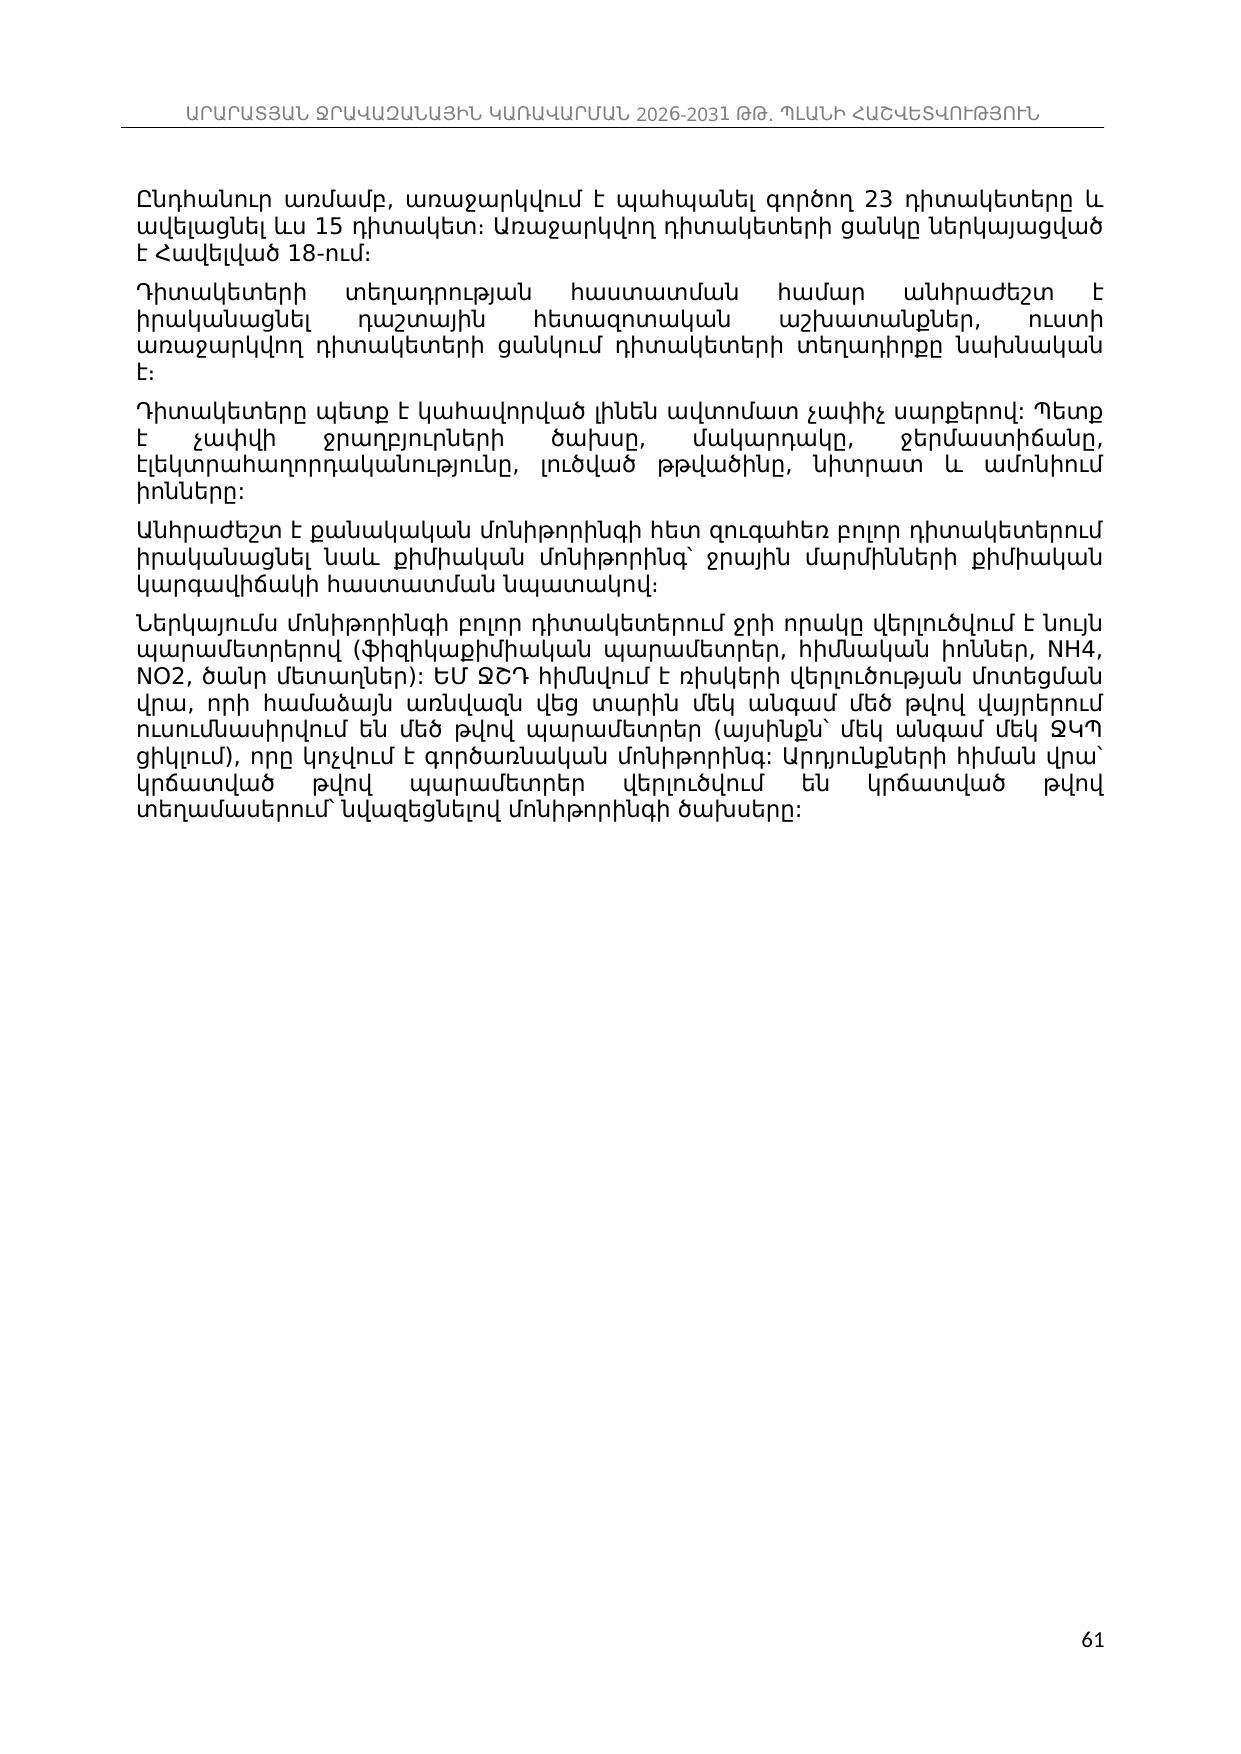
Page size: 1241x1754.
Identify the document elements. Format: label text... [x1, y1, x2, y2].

text Դիտակետերի տեղադրության հաստատման համար անհրաժեշտ է իրականացնել դաշտային հետազոտական աշխատանքներ, ուստի առաջարկվող դիտակետերի ցանկում դիտակետերի տեղադիրքը նախնական է։ [136, 279, 1104, 386]
text Դիտակետերը պետք է կահավորված լինեն ավտոմատ չափիչ սարքերով: Պետք է չափվի ջրաղբյուրների ծախսը, մակարդակը, ջերմաստիճանը, էլեկտրահաղորդականությունը, լուծված թթվածինը, նիտրատ և ամոնիում իոնները: [136, 398, 1104, 505]
text Անհրաժեշտ է քանակական մոնիթորինգի հետ զուգահեռ բոլոր դիտակետերում իրականացնել նաև քիմիական մոնիթորինգ՝ ջրային մարմինների քիմիական կարգավիճակի հաստատման նպատակով։ [136, 517, 1104, 597]
text Ներկայումս մոնիթորինգի բոլոր դիտակետերում ջրի որակը վերլուծվում է նույն պարամետրերով (ֆիզիկաքիմիական պարամետրեր, հիմնական իոններ, NH4, NO2, ծանր մետաղներ): ԵՄ ՋՇԴ հիմնվում է ռիսկերի վերլուծության մոտեցման վրա, որի համաձայն առնվազն վեց տարին մեկ անգամ մեծ թվով վայրերում ուսումնասիրվում են մեծ թվով պարամետրեր (այսինքն՝ մեկ անգամ մեկ ՋԿՊ ցիկլում), որը կոչվում է գործառնական մոնիթորինգ: Արդյունքների հիման վրա՝ կրճատված թվով պարամետրեր վերլուծվում են կրճատված թվով տեղամասերում՝ նվազեցնելով մոնիթորինգի ծախսերը: [136, 610, 1104, 823]
text Ընդհանուր առմամբ, առաջարկվում է պահպանել գործող 23 դիտակետերը և ավելացնել ևս 15 դիտակետ։ Առաջարկվող դիտակետերի ցանկը ներկայացված է Հավելված 18-ում։ [136, 187, 1104, 267]
